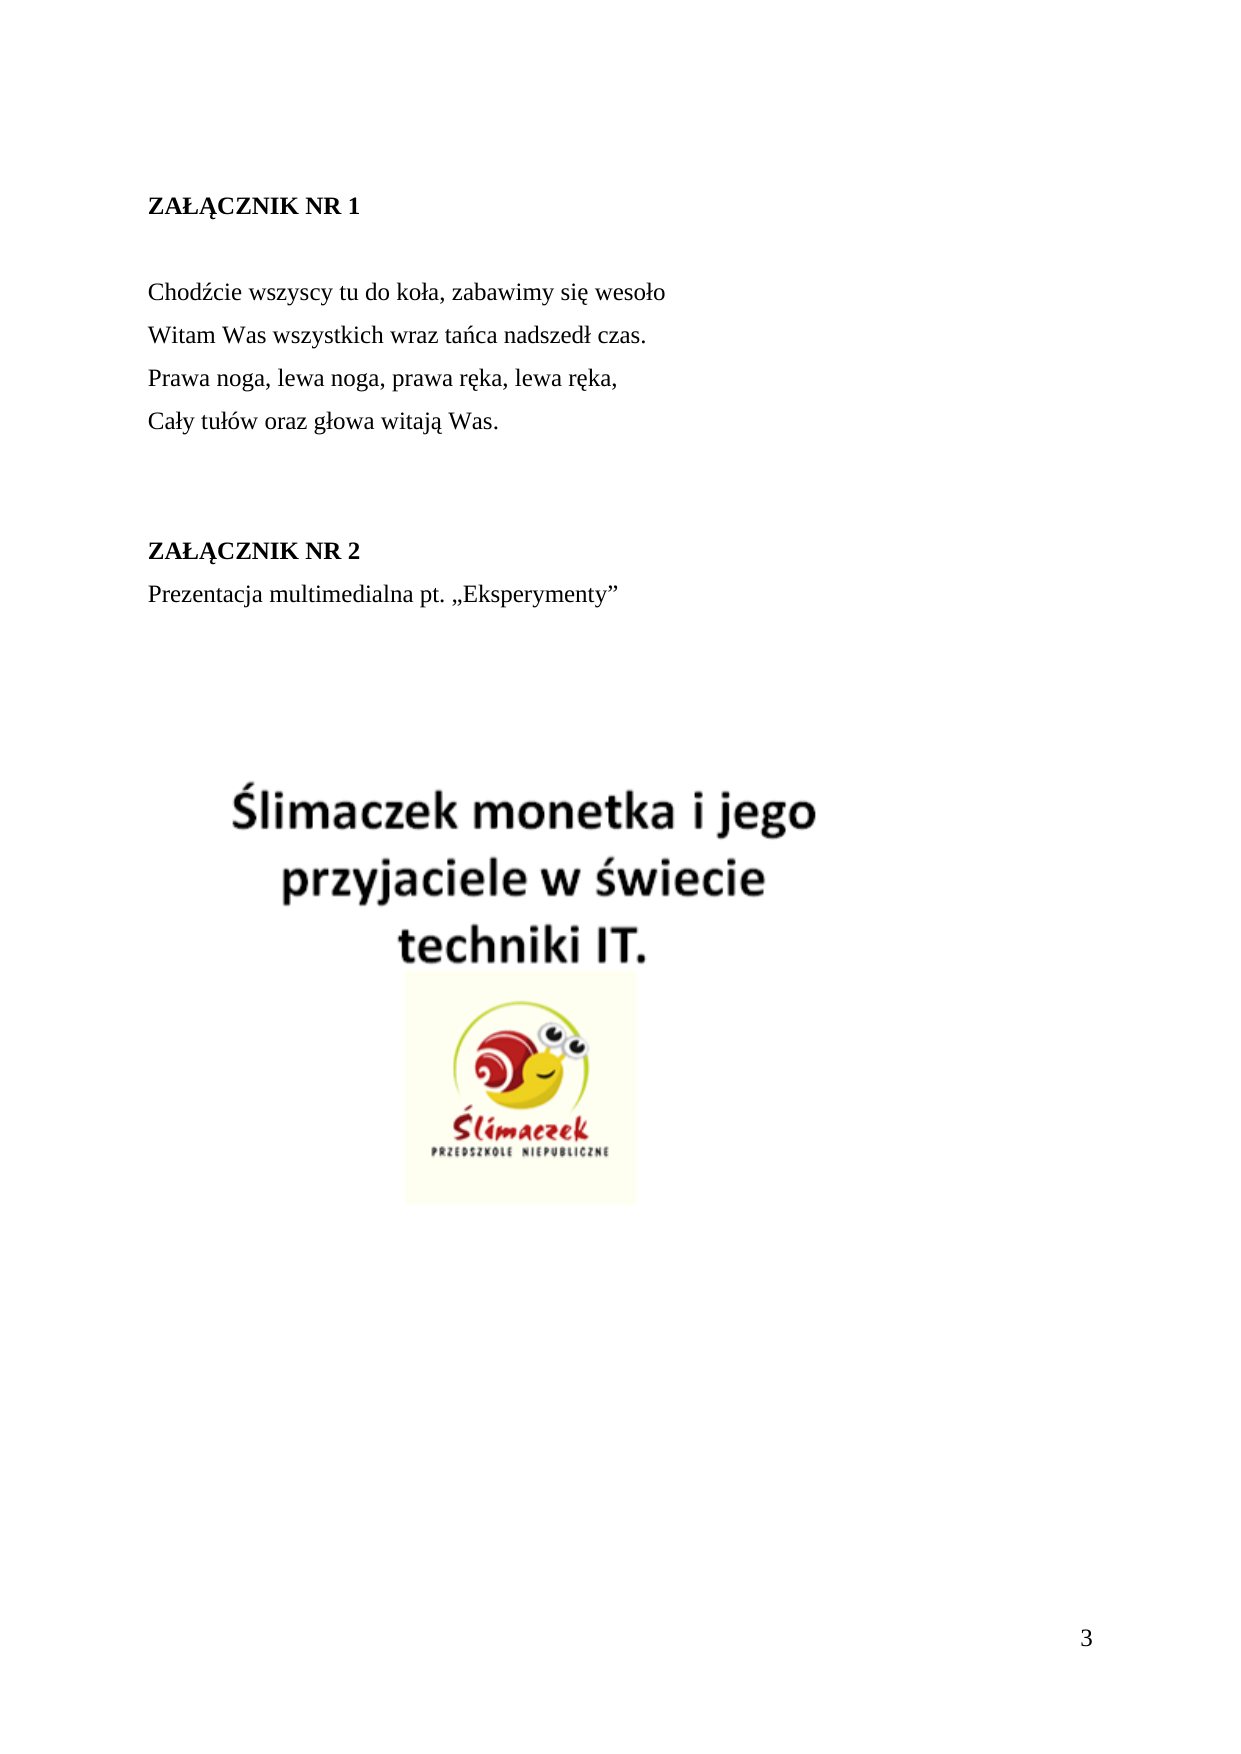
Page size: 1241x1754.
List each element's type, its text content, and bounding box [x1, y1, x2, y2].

text Chodźcie wszyscy tu do koła, zabawimy się wesoło [148, 277, 1093, 306]
text ZAŁĄCZNIK NR 2 [148, 536, 1093, 564]
text Prezentacja multimedialna pt. „Eksperymenty” [148, 579, 1093, 608]
text Witam Was wszystkich wraz tańca nadszedł czas. [148, 320, 1093, 349]
text Cały tułów oraz głowa witają Was. [148, 406, 1093, 435]
text ZAŁĄCZNIK NR 1 [148, 191, 1093, 219]
text Prawa noga, lewa noga, prawa ręka, lewa ręka, [148, 363, 1093, 392]
